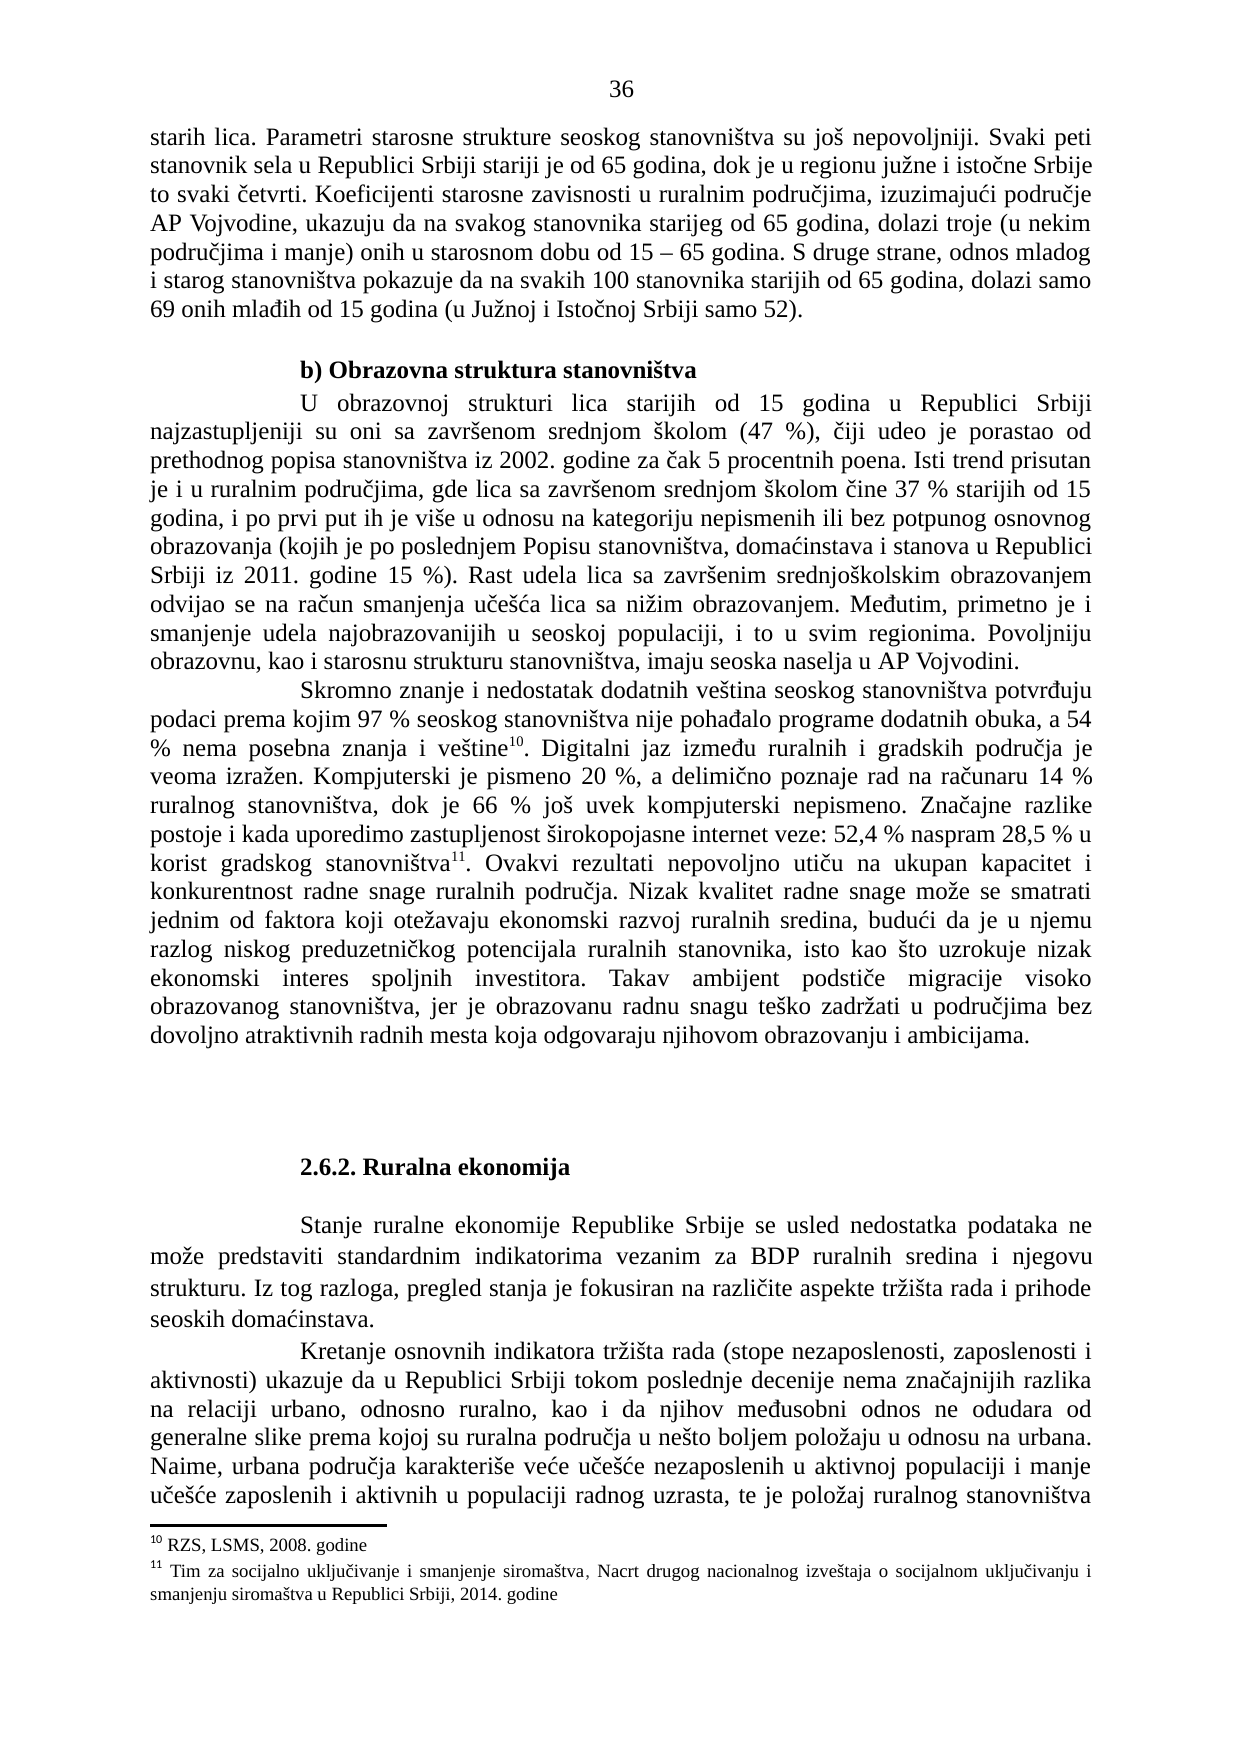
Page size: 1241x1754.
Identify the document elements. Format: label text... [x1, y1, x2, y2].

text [150, 1336, 1093, 1509]
text Skromno znanje i nedostatak dodatnih veština seoskog stanovništva potvrđuju podaci prema kojim 97 % seoskog stanovništva nije pohađalo programe dodatnih obuka, a 54 % nema posebna znanja i veštine. Digitalni jaz između ruralnih i gradskih područja je veoma izražen. Kompjuterski je pismeno 20 %, a delimično poznaje rad na računaru 14 % ruralnog stanovništva, dok je 66 % još uvek kompjuterski nepismeno. Značajne razlike postoje i kada uporedimo zastupljenost širokopojasne internet veze: 52,4 % naspram 28,5 % u korist gradskog stanovništva. Ovakvi rezultati nepovoljno utiču na ukupan kapacitet i konkurentnost radne snage ruralnih područja. Nizak kvalitet radne snage može se smatrati jednim od faktora koji otežavaju ekonomski razvoj ruralnih sredina, budući da je u njemu razlog niskog preduzetničkog potencijala ruralnih stanovnika, isto kao što uzrokuje nizak ekonomski interes spoljnih investitora. Takav ambijent podstiče migracije visoko obrazovanog stanovništva, jer je obrazovanu radnu snagu teško zadržati u područjima bez dovoljno atraktivnih radnih mesta koja odgovaraju njihovom obrazovanju i ambicijama. [150, 675, 1093, 1049]
text Stanje ruralne ekonomije Republike Srbije se usled nedostatka podataka ne može predstaviti standardnim indikatorima vezanim za BDP ruralnih sredina i njegovu strukturu. Iz tog razloga, pregled stanja je fokusiran na različite aspekte tržišta rada i prihode seoskih domaćinstava. [150, 1210, 1093, 1333]
text b) Obrazovna struktura stanovništva [150, 355, 1093, 383]
subtitle 2.6.2. Ruralna ekonomija [150, 1152, 1093, 1181]
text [150, 122, 1093, 323]
text U obrazovnoj strukturi lica starijih od 15 godina u Republici Srbiji najzastupljeniji su oni sa završenom srednjom školom (47 %), čiji udeo je porastao od prethodnog popisa stanovništva iz 2002. godine za čak 5 procentnih poena. Isti trend prisutan je i u ruralnim područjima, gde lica sa završenom srednjom školom čine 37 % starijih od 15 godina, i po prvi put ih je više u odnosu na kategoriju nepismenih ili bez potpunog osnovnog obrazovanja (kojih je po poslednjem Popisu stanovništva, domaćinstava i stanova u Republici Srbiji iz 2011. godine 15 %). Rast udela lica sa završenim srednjoškolskim obrazovanjem odvijao se na račun smanjenja učešća lica sa nižim obrazovanjem. Međutim, primetno je i smanjenje udela najobrazovanijih u seoskoj populaciji, i to u svim regionima. Povoljniju obrazovnu, kao i starosnu strukturu stanovništva, imaju seoska naselja u AP Vojvodini. [150, 388, 1093, 675]
